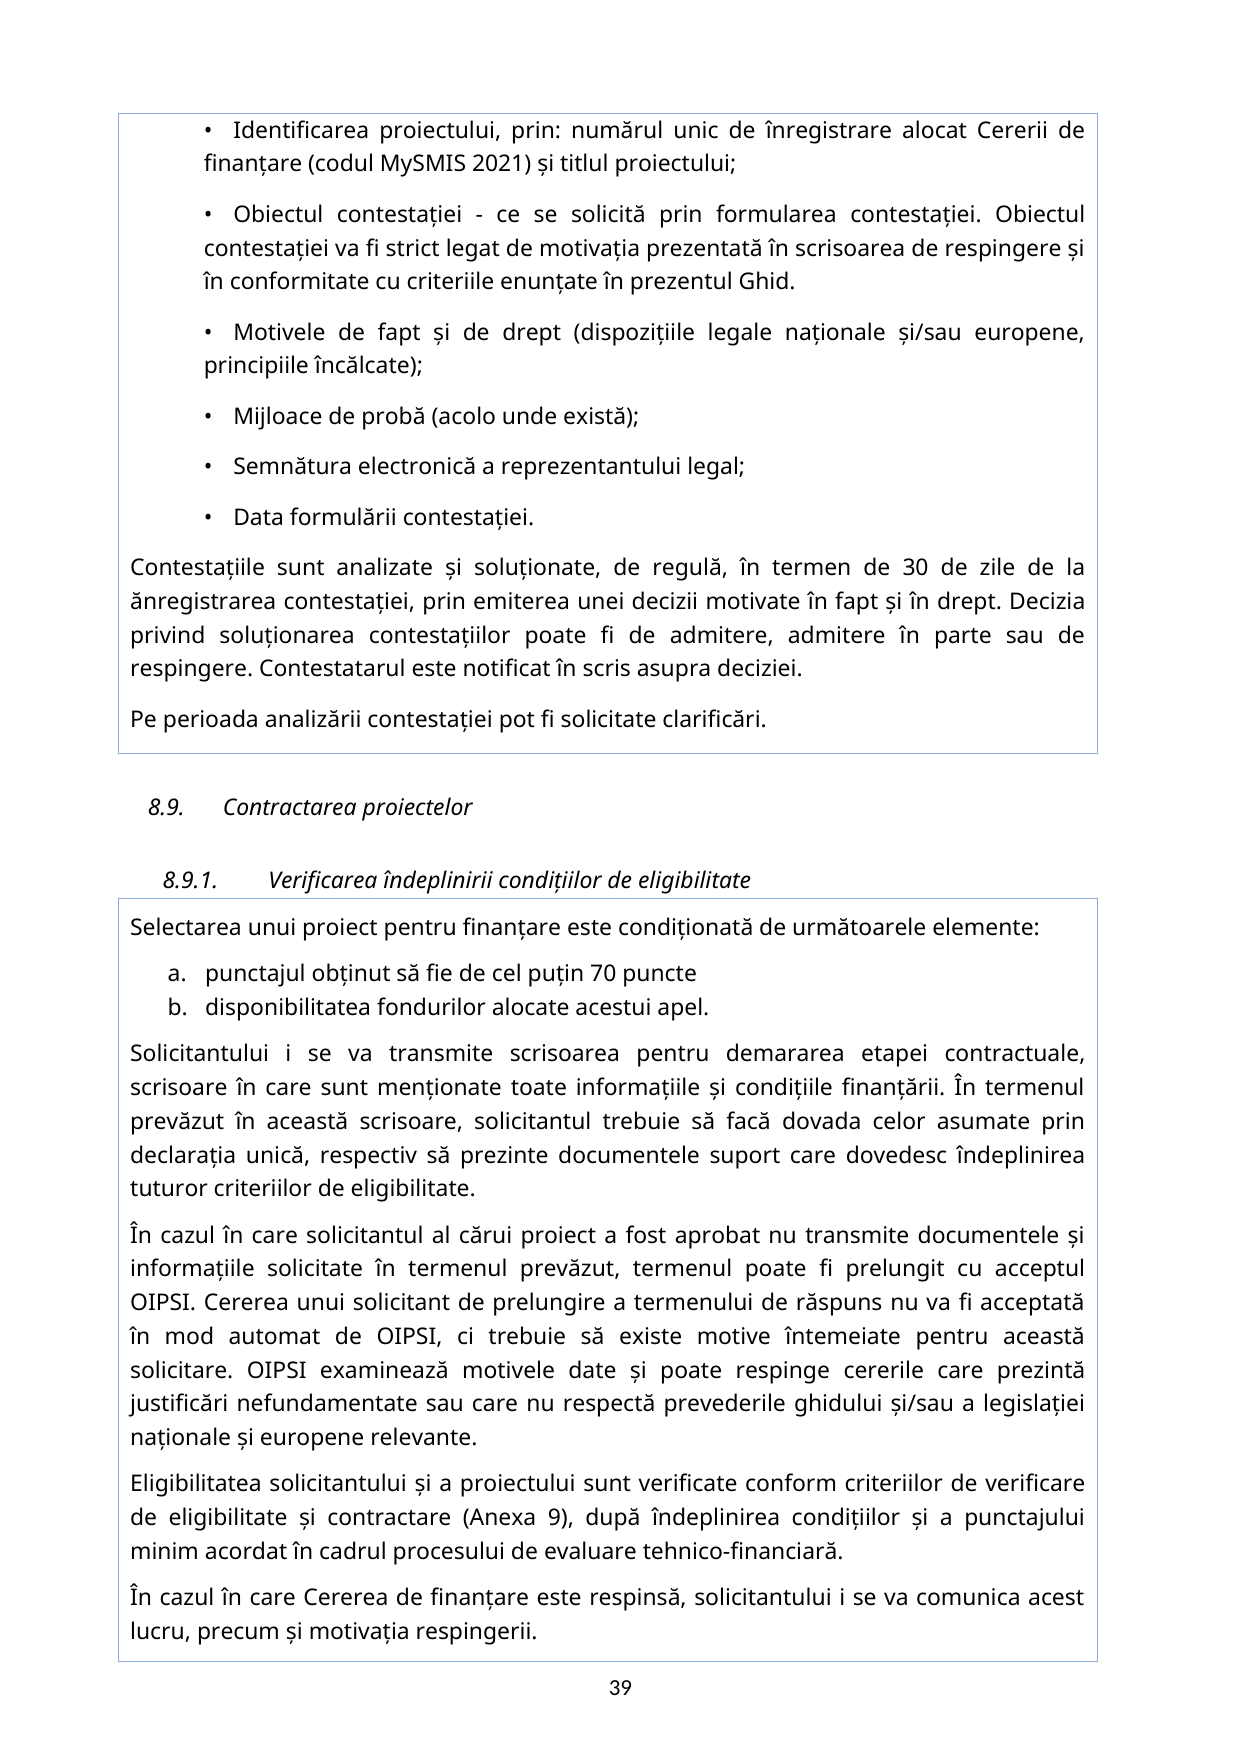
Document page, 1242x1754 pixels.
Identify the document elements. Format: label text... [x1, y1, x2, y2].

subtitle Contractarea proiectelor [148, 791, 1122, 822]
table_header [119, 114, 1097, 753]
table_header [119, 899, 1097, 1661]
list Verificarea îndeplinirii condițiilor de eligibilitate [162, 864, 1122, 895]
